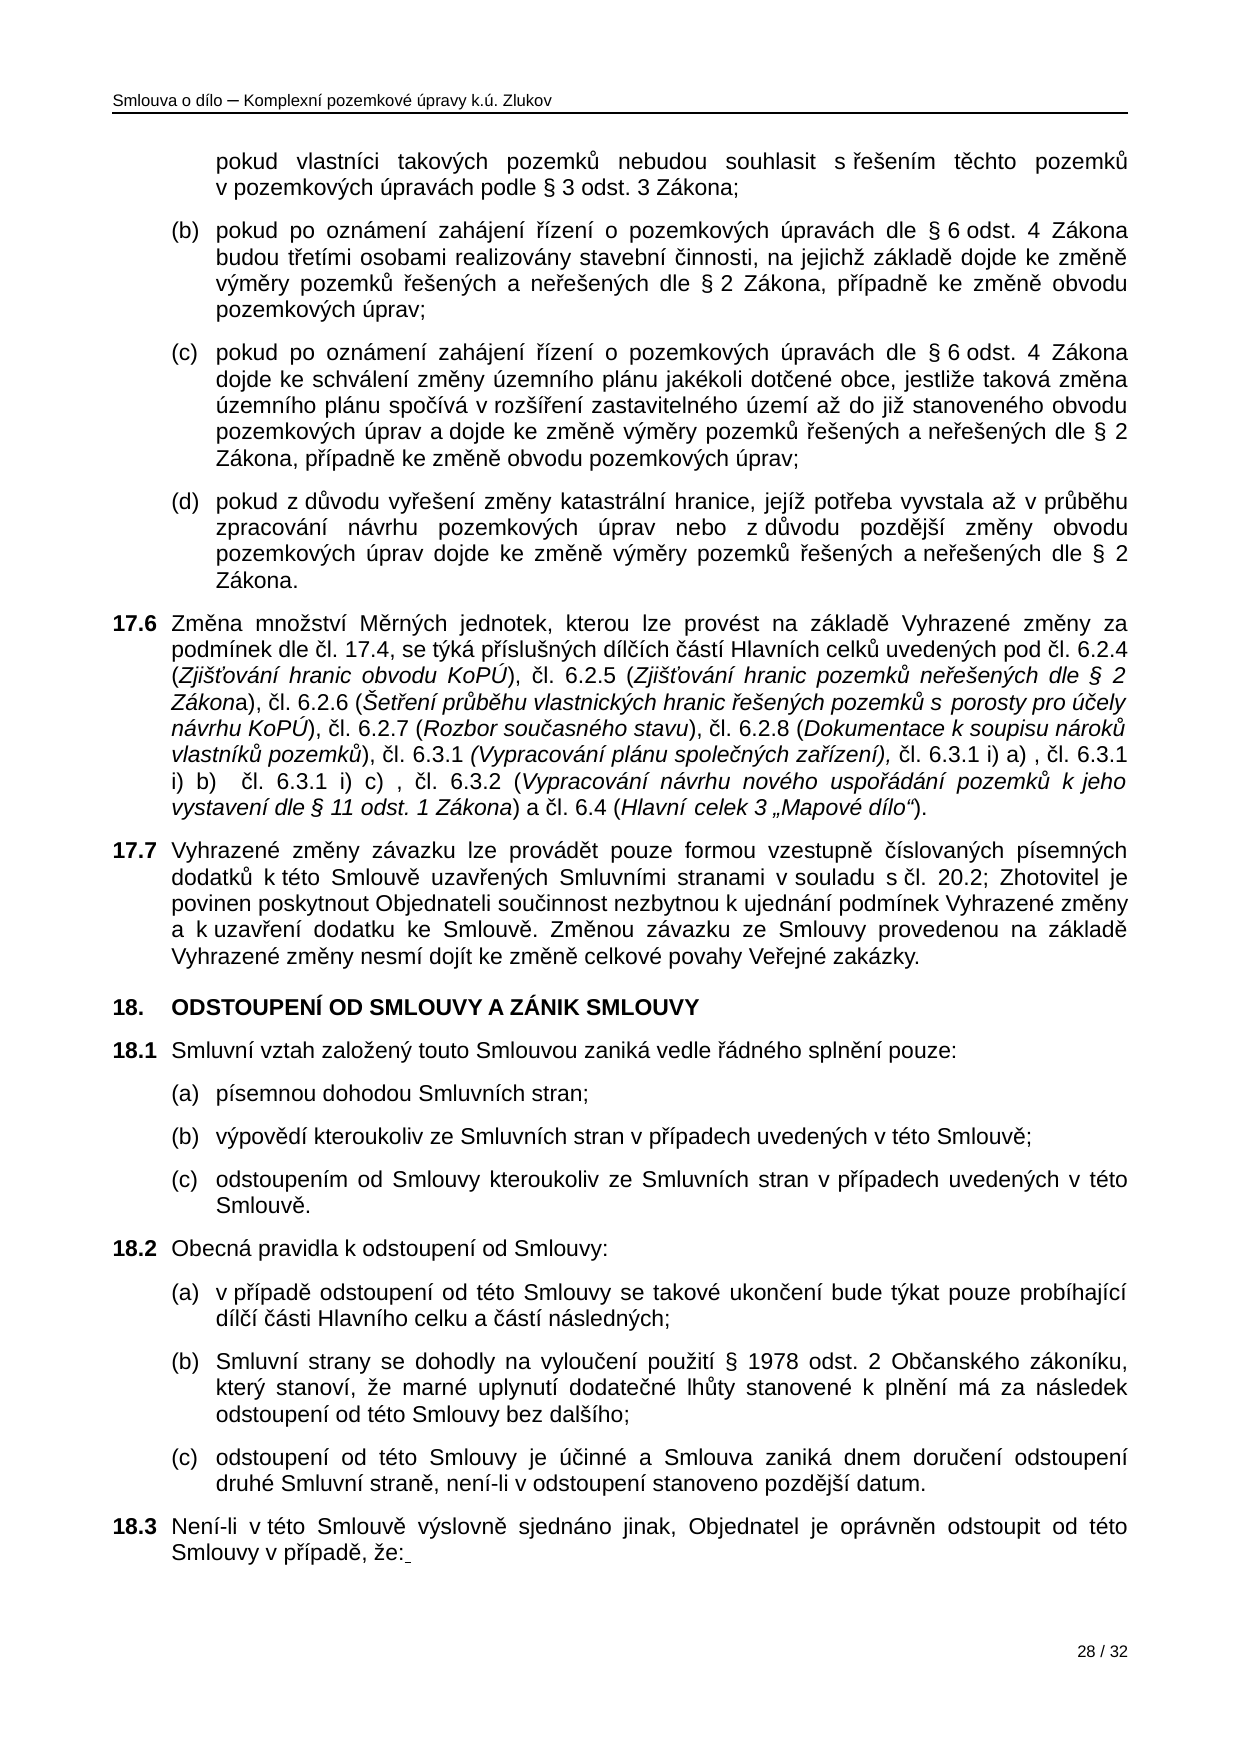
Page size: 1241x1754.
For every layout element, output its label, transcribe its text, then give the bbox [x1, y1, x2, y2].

text výpovědí kteroukoliv ze Smluvních stran v případech uvedených v této Smlouvě; [171, 1123, 1128, 1149]
text Není-li v této Smlouvě výslovně sjednáno jinak, Objednatel je oprávněn odstoupit od této Smlouvy v případě, že: [112, 1513, 1128, 1566]
text ODSTOUPENÍ OD SMLOUVY a zánik smlouvy [112, 994, 1128, 1020]
text Vyhrazené změny závazku lze provádět pouze formou vzestupně číslovaných písemných dodatků k této Smlouvě uzavřených Smluvními stranami v souladu s čl. 20.2; Zhotovitel je povinen poskytnout Objednateli součinnost nezbytnou k ujednání podmínek Vyhrazené změny a k uzavření dodatku ke Smlouvě. Změnou závazku ze Smlouvy provedenou na základě Vyhrazené změny nesmí dojít ke změně celkové povahy Veřejné zakázky. [112, 837, 1128, 969]
text Smluvní vztah založený touto Smlouvou zaniká vedle řádného splnění pouze: [112, 1037, 1128, 1063]
text Obecná pravidla k odstoupení od Smlouvy: [112, 1235, 1128, 1262]
list v případě odstoupení od této Smlouvy se takové ukončení bude týkat pouze probíhající dílčí části Hlavního celku a částí následných; [171, 1278, 1128, 1331]
list pokud po oznámení zahájení řízení o pozemkových úpravách dle § 6 odst. 4 Zákona budou třetími osobami realizovány stavební činnosti, na jejichž základě dojde ke změně výměry pozemků řešených a neřešených dle § 2 Zákona, případně ke změně obvodu pozemkových úprav; [171, 217, 1128, 322]
text odstoupení od této Smlouvy je účinné a Smlouva zaniká dnem doručení odstoupení druhé Smluvní straně, není-li v odstoupení stanoveno pozdější datum. [171, 1443, 1128, 1496]
list pokud z důvodu vyřešení změny katastrální hranice, jejíž potřeba vyvstala až v průběhu zpracování návrhu pozemkových úprav nebo z důvodu pozdější změny obvodu pozemkových úprav dojde ke změně výměry pozemků řešených a neřešených dle § 2 Zákona. [171, 488, 1128, 593]
text Smluvní strany se dohodly na vyloučení použití § 1978 odst. 2 Občanského zákoníku, který stanoví, že marné uplynutí dodatečné lhůty stanovené k plnění má za následek odstoupení od této Smlouvy bez dalšího; [171, 1348, 1128, 1427]
list písemnou dohodou Smluvních stran; [171, 1080, 1128, 1106]
text Změna množství Měrných jednotek, kterou lze provést na základě Vyhrazené změny za podmínek dle čl. 17.4, se týká příslušných dílčích částí Hlavních celků uvedených pod čl. 6.2.4 (Zjišťování hranic obvodu KoPÚ), čl. 6.2.5 (Zjišťování hranic pozemků neřešených dle § 2 Zákona), čl. 6.2.6 (Šetření průběhu vlastnických hranic řešených pozemků s porosty pro účely návrhu KoPÚ), čl. 6.2.7 (Rozbor současného stavu), čl. 6.2.8 (Dokumentace k soupisu nároků vlastníků pozemků), čl. 6.3.1 (Vypracování plánu společných zařízení), čl. 6.3.1 i) a) , čl. 6.3.1 i) b) čl. 6.3.1 i) c) , čl. 6.3.2 (Vypracování návrhu nového uspořádání pozemků k jeho vystavení dle § 11 odst. 1 Zákona) a čl. 6.4 (Hlavní celek 3 „Mapové dílo“). [112, 610, 1128, 821]
text odstoupením od Smlouvy kteroukoliv ze Smluvních stran v případech uvedených v této Smlouvě. [171, 1166, 1128, 1219]
list pokud po oznámení zahájení řízení o pozemkových úpravách dle § 6 odst. 4 Zákona dojde ke schválení změny územního plánu jakékoli dotčené obce, jestliže taková změna územního plánu spočívá v rozšíření zastavitelného území až do již stanoveného obvodu pozemkových úprav a dojde ke změně výměry pozemků řešených a neřešených dle § 2 Zákona, případně ke změně obvodu pozemkových úprav; [171, 339, 1128, 471]
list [171, 148, 1128, 200]
